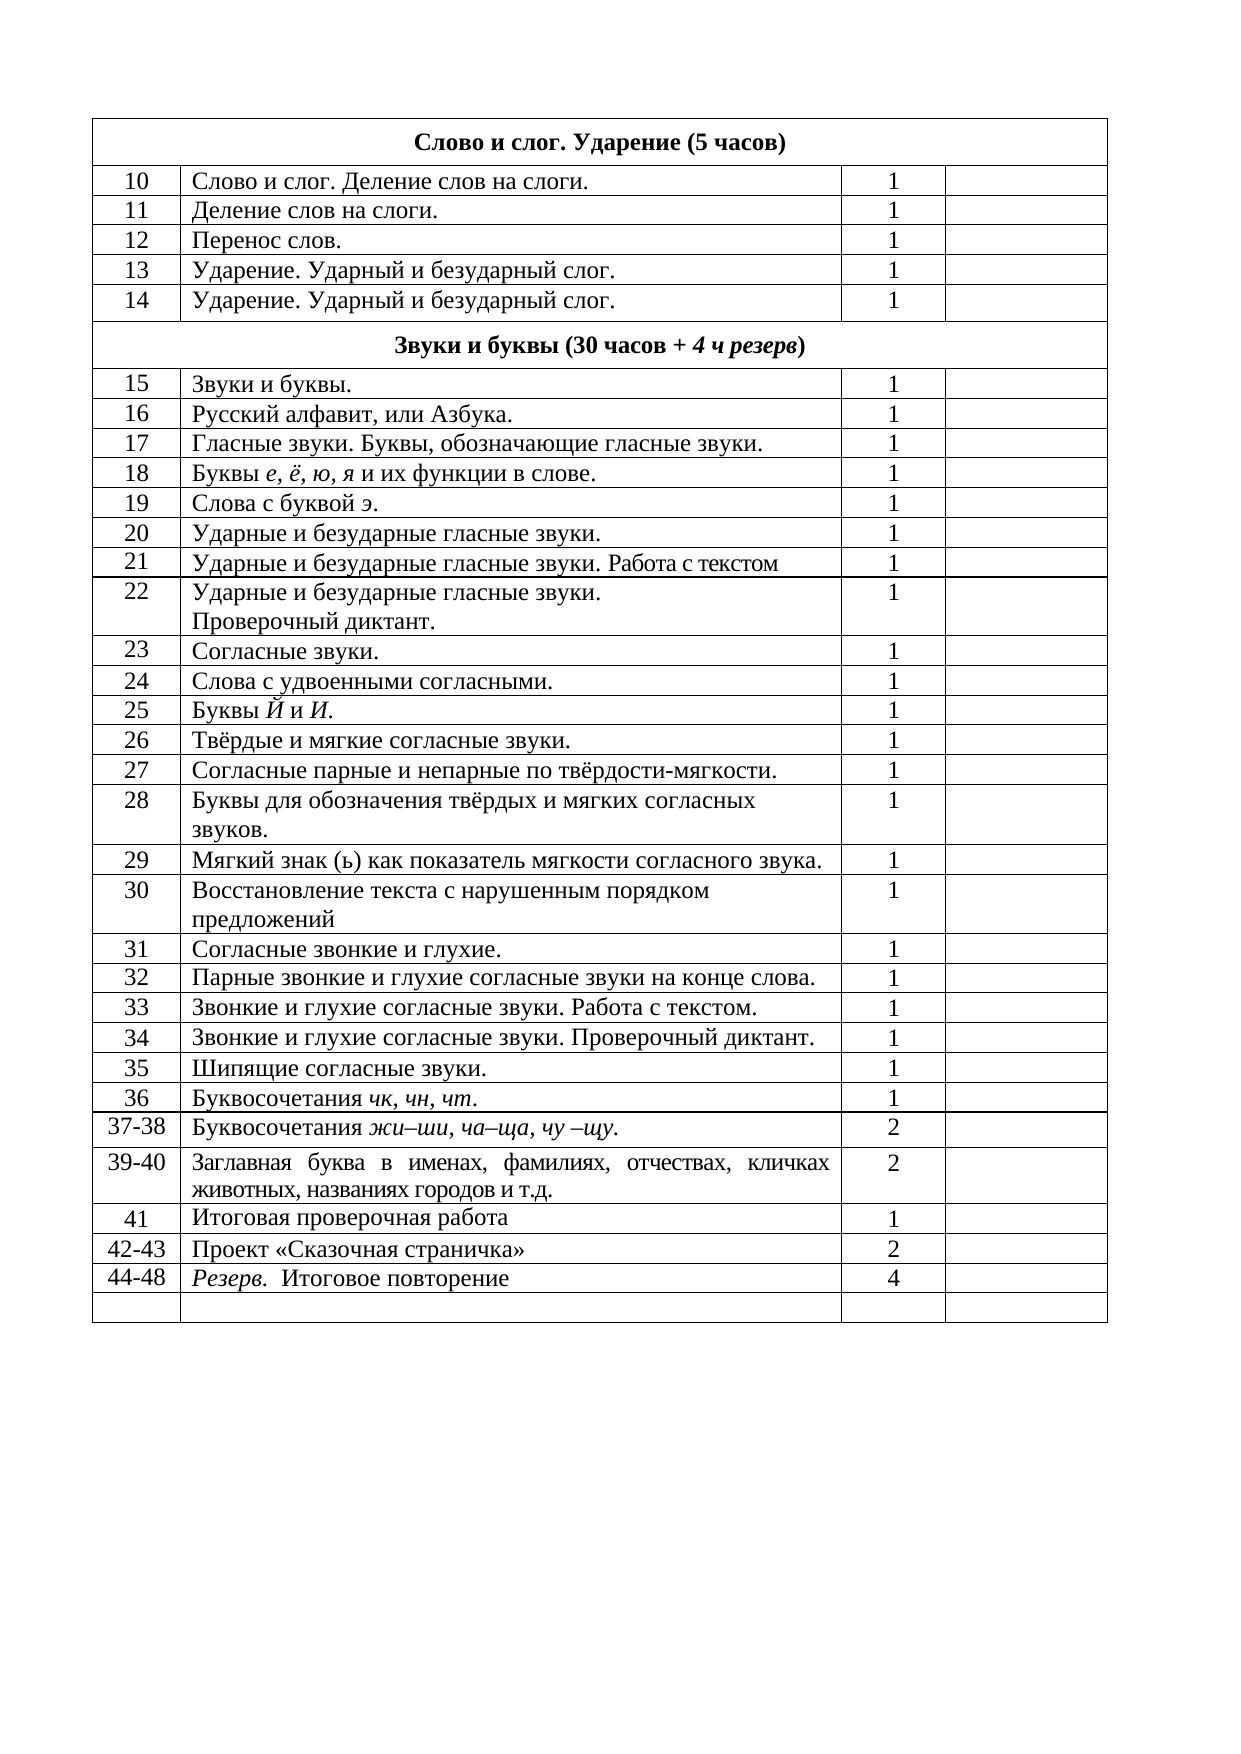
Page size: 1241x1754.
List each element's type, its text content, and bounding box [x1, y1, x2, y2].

table_cell 1 [842, 875, 945, 933]
table_cell 24 [93, 666, 180, 694]
table_cell [946, 1053, 1107, 1082]
table_cell [946, 1204, 1107, 1233]
table_cell 1 [842, 429, 945, 457]
table_cell 16 [93, 399, 180, 427]
table_cell 1 [842, 845, 945, 874]
table_cell 1 [842, 666, 945, 694]
table_cell Мягкий знак (ь) как показатель мягкости согласного звука. [181, 845, 841, 874]
table_cell 1 [842, 993, 945, 1022]
table_cell [946, 934, 1107, 962]
table_cell [946, 458, 1107, 487]
table_cell [946, 369, 1107, 398]
table_cell 1 [842, 285, 945, 321]
table_cell 1 [842, 934, 945, 962]
table_cell Восстановление текста с нарушенным порядком предложений [181, 875, 841, 933]
table_cell 34 [93, 1023, 180, 1052]
table_cell 1 [842, 225, 945, 254]
table_cell Буквосочетания чк, чн, чт. [181, 1083, 841, 1111]
table_cell [946, 964, 1107, 992]
table_cell 1 [842, 369, 945, 398]
table_cell Ударные и безударные гласные звуки. [181, 518, 841, 547]
table_cell 1 [842, 399, 945, 427]
table_cell Звуки и буквы (30 часов + 4 ч резерв) [93, 322, 1107, 368]
table_cell 26 [93, 725, 180, 754]
table_cell Проект «Сказочная страничка» [181, 1234, 841, 1262]
table_cell Согласные парные и непарные по твёрдости-мягкости. [181, 755, 841, 784]
table_cell Ударные и безударные гласные звуки. Проверочный диктант. [181, 578, 841, 635]
table_cell 1 [842, 488, 945, 517]
table_cell Согласные звуки. [181, 636, 841, 665]
table_cell [946, 196, 1107, 224]
table_cell 11 [93, 196, 180, 224]
table_cell [946, 875, 1107, 933]
table_cell [946, 285, 1107, 321]
table_cell Шипящие согласные звуки. [181, 1053, 841, 1082]
table_cell 1 [842, 548, 945, 576]
table_cell 2 [842, 1148, 945, 1203]
table_cell 13 [93, 255, 180, 284]
table_cell [946, 725, 1107, 754]
table_cell 1 [842, 1023, 945, 1052]
table_cell 33 [93, 993, 180, 1022]
table_cell 15 [93, 369, 180, 398]
table_cell Звуки и буквы. [181, 369, 841, 398]
table_cell Ударение. Ударный и безударный слог. [181, 285, 841, 321]
table_cell [946, 755, 1107, 784]
table_cell Перенос слов. [181, 225, 841, 254]
table_cell Ударение. Ударный и безударный слог. [181, 255, 841, 284]
table_cell [946, 166, 1107, 194]
table_cell Итоговая проверочная работа [181, 1204, 841, 1233]
table_cell [946, 1148, 1107, 1203]
table_cell 20 [93, 518, 180, 547]
table_cell 1 [842, 1204, 945, 1233]
table_cell [946, 578, 1107, 635]
table_cell 10 [93, 166, 180, 194]
table_cell [946, 1083, 1107, 1111]
table_cell 17 [93, 429, 180, 457]
table_cell 1 [842, 755, 945, 784]
table_cell 1 [842, 166, 945, 194]
table_cell Буквы е, ё, ю, я и их функции в слове. [181, 458, 841, 487]
table_cell 39-40 [93, 1148, 180, 1203]
table_cell 1 [842, 196, 945, 224]
table_cell Деление слов на слоги. [181, 196, 841, 224]
table_cell [946, 1264, 1107, 1292]
table_cell Согласные звонкие и глухие. [181, 934, 841, 962]
table_cell 1 [842, 725, 945, 754]
table_cell [946, 518, 1107, 547]
table_cell 1 [842, 1053, 945, 1082]
table_cell [946, 666, 1107, 694]
table_cell 4 [842, 1264, 945, 1292]
table_cell [946, 255, 1107, 284]
table_cell [181, 1293, 841, 1322]
table_cell Твёрдые и мягкие согласные звуки. [181, 725, 841, 754]
table_cell 21 [93, 548, 180, 576]
table_cell 31 [93, 934, 180, 962]
table_cell Слова с удвоенными согласными. [181, 666, 841, 694]
table_cell Парные звонкие и глухие согласные звуки на конце слова. [181, 964, 841, 992]
table_cell 2 [842, 1113, 945, 1147]
table_cell Слова с буквой э. [181, 488, 841, 517]
table_cell Русский алфавит, или Азбука. [181, 399, 841, 427]
table_cell 1 [842, 1083, 945, 1111]
table_cell 27 [93, 755, 180, 784]
table_cell [946, 785, 1107, 844]
table_cell Слово и слог. Деление слов на слоги. [181, 166, 841, 194]
table_cell [946, 636, 1107, 665]
table_cell [946, 1234, 1107, 1262]
table_cell Звонкие и глухие согласные звуки. Проверочный диктант. [181, 1023, 841, 1052]
table_cell 30 [93, 875, 180, 933]
table_cell 22 [93, 578, 180, 635]
table_cell 18 [93, 458, 180, 487]
table_cell Резерв. Итоговое повторение [181, 1264, 841, 1292]
table_cell Буквы Й и И. [181, 696, 841, 724]
table_cell 1 [842, 636, 945, 665]
table_cell Звонкие и глухие согласные звуки. Работа с текстом. [181, 993, 841, 1022]
table_cell [946, 429, 1107, 457]
table_cell 37-38 [93, 1113, 180, 1147]
table_cell Гласные звуки. Буквы, обозначающие гласные звуки. [181, 429, 841, 457]
table_cell [946, 845, 1107, 874]
table_cell 1 [842, 696, 945, 724]
table_cell [946, 488, 1107, 517]
table_cell 1 [842, 964, 945, 992]
table_cell [946, 1023, 1107, 1052]
table_cell 25 [93, 696, 180, 724]
table_cell 23 [93, 636, 180, 665]
table_cell 1 [842, 255, 945, 284]
table_cell 32 [93, 964, 180, 992]
table_cell Буквосочетания жи–ши, ча–ща, чу –щу. [181, 1113, 841, 1147]
table_cell [946, 696, 1107, 724]
table_cell [946, 548, 1107, 576]
table_cell Заглавная буква в именах, фамилиях, отчествах, кличках животных, названиях городов и т.д. [181, 1148, 841, 1203]
table_cell Ударные и безударные гласные звуки. Работа с текстом [181, 548, 841, 576]
table_cell [946, 993, 1107, 1022]
table_cell Слово и слог. Ударение (5 часов) [93, 119, 1107, 165]
table_cell [946, 1113, 1107, 1147]
table_cell 12 [93, 225, 180, 254]
table_cell 14 [93, 285, 180, 321]
table_cell 35 [93, 1053, 180, 1082]
table_cell 36 [93, 1083, 180, 1111]
table_cell 19 [93, 488, 180, 517]
table_cell 1 [842, 578, 945, 635]
table_cell 1 [842, 518, 945, 547]
table_cell 28 [93, 785, 180, 844]
table_cell 41 [93, 1204, 180, 1233]
table_cell [946, 225, 1107, 254]
table_cell [842, 1293, 945, 1322]
table_cell 1 [842, 458, 945, 487]
table_cell 42-43 [93, 1234, 180, 1262]
table_cell [946, 1293, 1107, 1322]
table_cell [946, 399, 1107, 427]
table_cell 29 [93, 845, 180, 874]
table_cell 1 [842, 785, 945, 844]
table_cell 44-48 [93, 1264, 180, 1292]
table_cell 2 [842, 1234, 945, 1262]
table_cell [93, 1293, 180, 1322]
table_cell Буквы для обозначения твёрдых и мягких согласных звуков. [181, 785, 841, 844]
